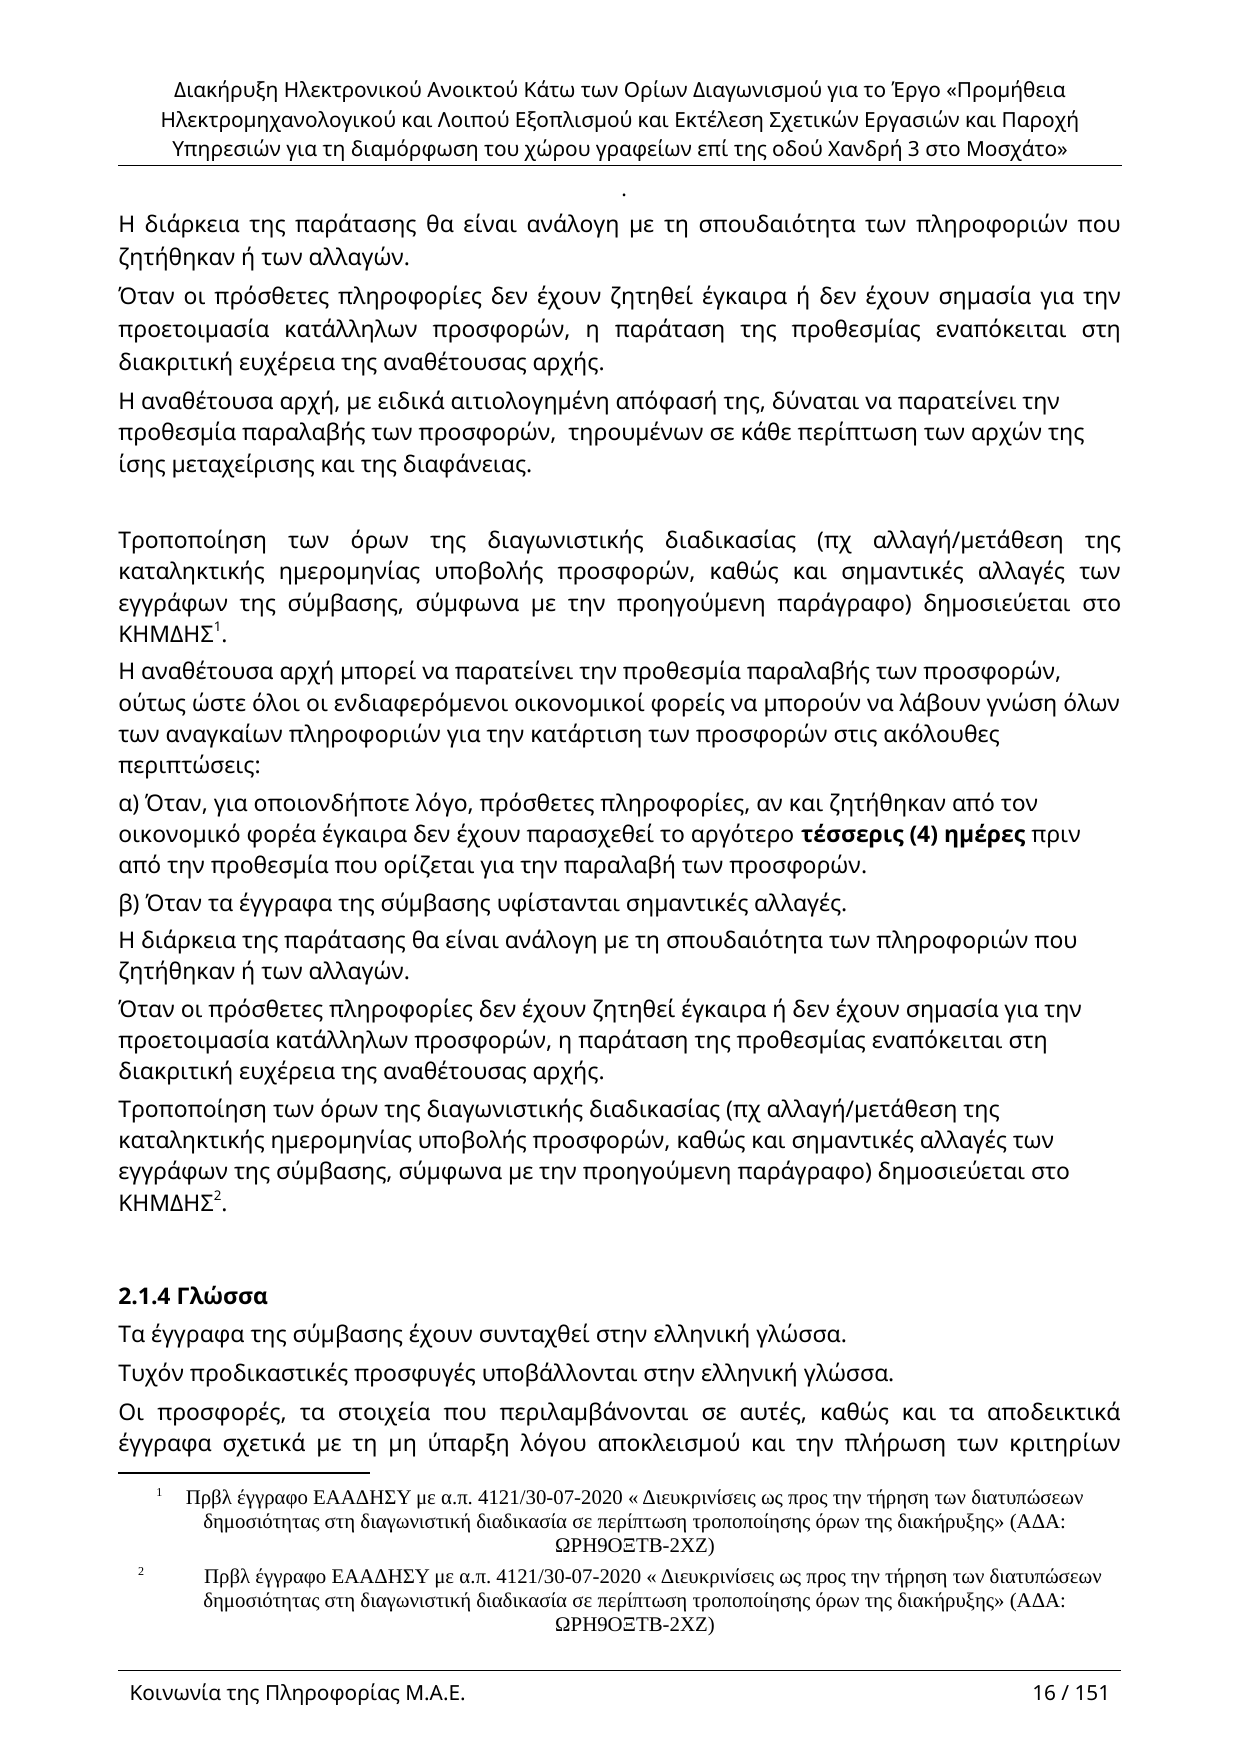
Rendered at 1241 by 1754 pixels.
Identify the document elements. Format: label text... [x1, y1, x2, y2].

subtitle 2.1.4 Γλώσσα [118, 1280, 1122, 1312]
text Τροποποίηση των όρων της διαγωνιστικής διαδικασίας (πχ αλλαγή/μετάθεση της καταληκτικής ημερομηνίας υποβολής προσφορών, καθώς και σημαντικές αλλαγές των εγγράφων της σύμβασης, σύμφωνα με την προηγούμενη παράγραφο) δημοσιεύεται στο ΚΗΜΔΗΣ. [118, 524, 1122, 649]
text Τα έγγραφα της σύμβασης έχουν συνταχθεί στην ελληνική γλώσσα. [118, 1318, 1122, 1349]
text Τροποποίηση των όρων της διαγωνιστικής διαδικασίας (πχ αλλαγή/μετάθεση της καταληκτικής ημερομηνίας υποβολής προσφορών, καθώς και σημαντικές αλλαγές των εγγράφων της σύμβασης, σύμφωνα με την προηγούμενη παράγραφο) δημοσιεύεται στο ΚΗΜΔΗΣ. [118, 1093, 1122, 1218]
text Η αναθέτουσα αρχή μπορεί να παρατείνει την προθεσμία παραλαβής των προσφορών, ούτως ώστε όλοι οι ενδιαφερόμενοι οικονομικοί φορείς να μπορούν να λάβουν γνώση όλων των αναγκαίων πληροφοριών για την κατάρτιση των προσφορών στις ακόλουθες περιπτώσεις: [118, 655, 1122, 780]
text Τυχόν προδικαστικές προσφυγές υποβάλλονται στην ελληνική γλώσσα. [118, 1357, 1122, 1388]
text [118, 1396, 1122, 1458]
text β) Όταν τα έγγραφα της σύμβασης υφίστανται σημαντικές αλλαγές. [118, 887, 1122, 918]
text Η διάρκεια της παράτασης θα είναι ανάλογη με τη σπουδαιότητα των πληροφοριών που ζητήθηκαν ή των αλλαγών. [118, 208, 1122, 272]
text Όταν οι πρόσθετες πληροφορίες δεν έχουν ζητηθεί έγκαιρα ή δεν έχουν σημασία για την προετοιμασία κατάλληλων προσφορών, η παράταση της προθεσμίας εναπόκειται στη διακριτική ευχέρεια της αναθέτουσας αρχής. [118, 280, 1122, 377]
text Όταν οι πρόσθετες πληροφορίες δεν έχουν ζητηθεί έγκαιρα ή δεν έχουν σημασία για την προετοιμασία κατάλληλων προσφορών, η παράταση της προθεσμίας εναπόκειται στη διακριτική ευχέρεια της αναθέτουσας αρχής. [118, 993, 1122, 1087]
text Η διάρκεια της παράτασης θα είναι ανάλογη με τη σπουδαιότητα των πληροφοριών που ζητήθηκαν ή των αλλαγών. [118, 924, 1122, 987]
text Η αναθέτουσα αρχή, με ειδικά αιτιολογημένη απόφασή της, δύναται να παρατείνει την προθεσμία παραλαβής των προσφορών, τηρουμένων σε κάθε περίπτωση των αρχών της ίσης μεταχείρισης και της διαφάνειας. [118, 385, 1122, 479]
text α) Όταν, για οποιονδήποτε λόγο, πρόσθετες πληροφορίες, αν και ζητήθηκαν από τον οικονομικό φορέα έγκαιρα δεν έχουν παρασχεθεί το αργότερο τέσσερις (4) ημέρες πριν από την προθεσμία που ορίζεται για την παραλαβή των προσφορών. [118, 787, 1122, 880]
